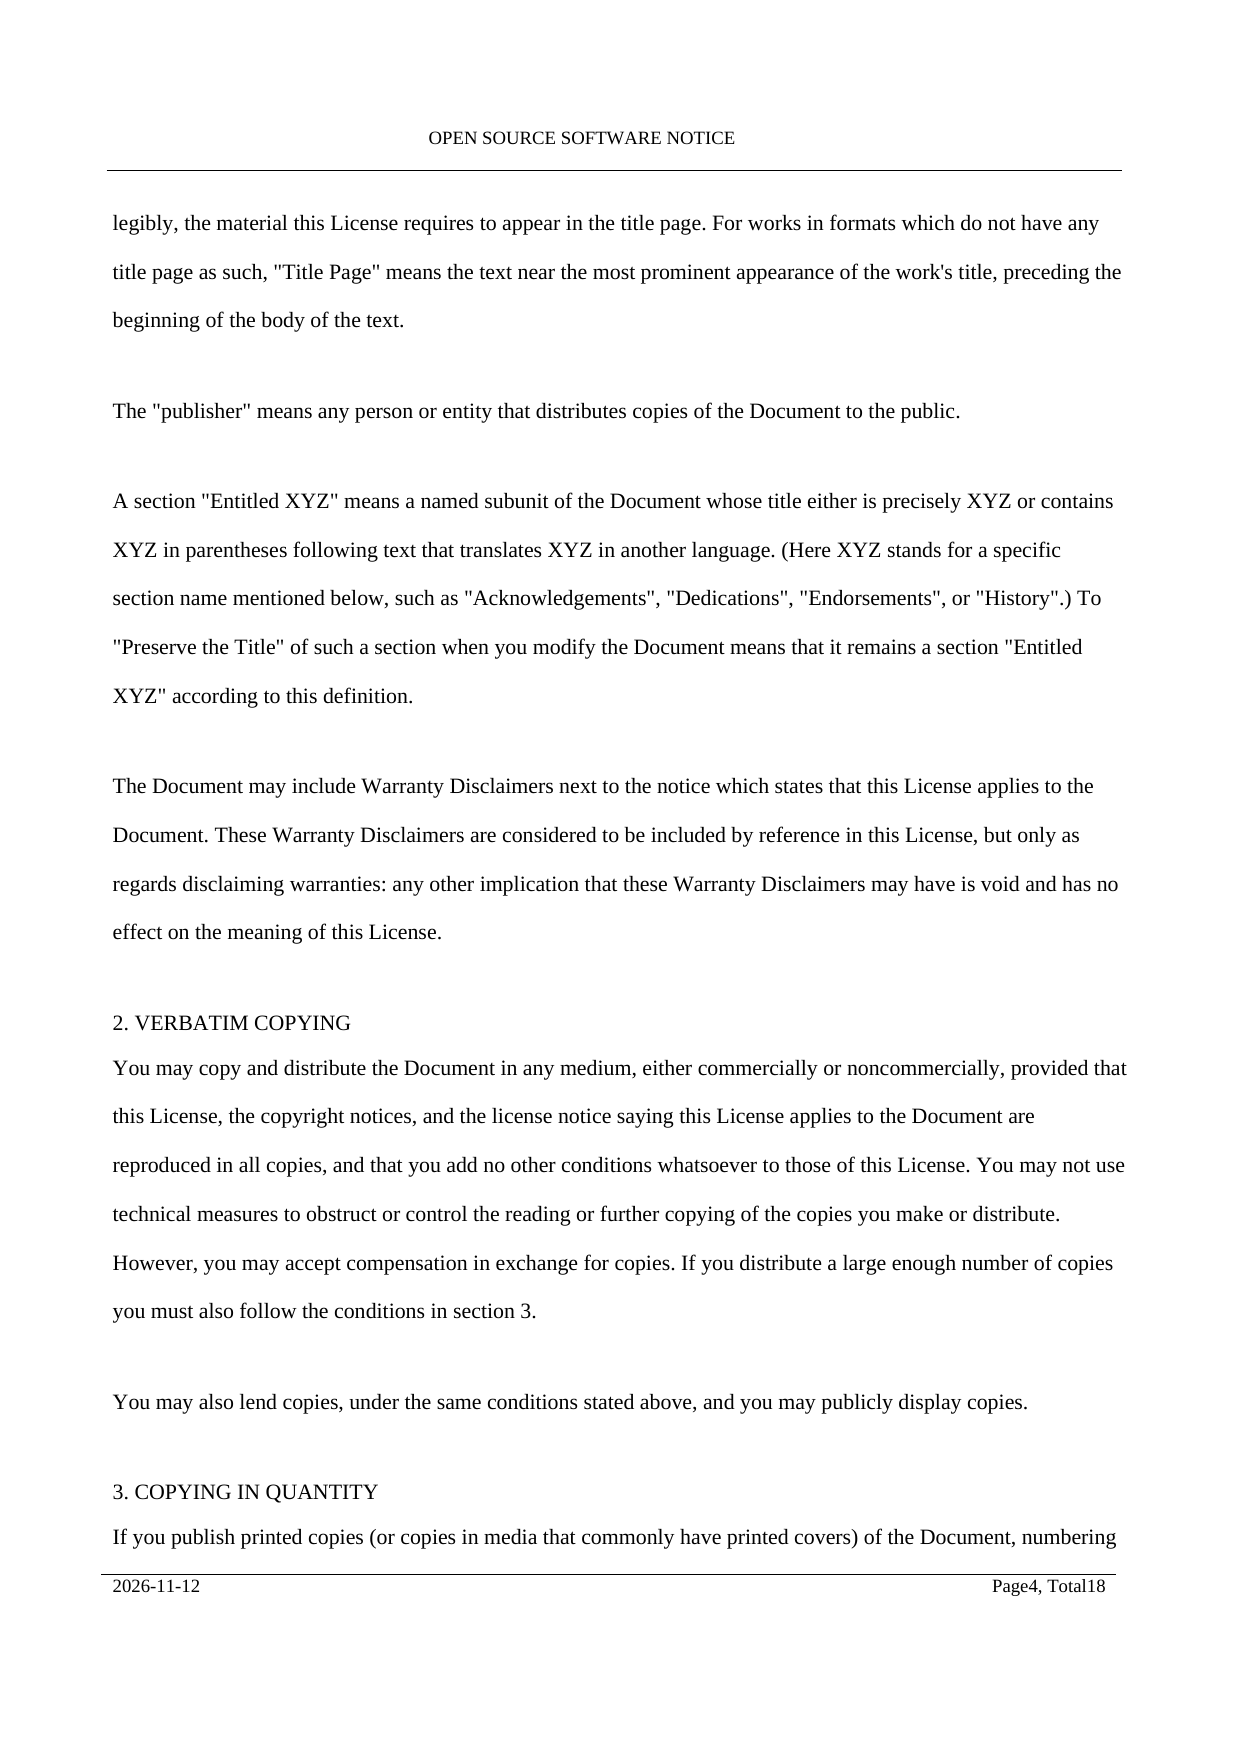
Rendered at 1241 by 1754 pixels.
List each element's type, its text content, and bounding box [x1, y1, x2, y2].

text 2. VERBATIM COPYING [112, 1006, 1128, 1038]
text 3. COPYING IN QUANTITY [112, 1475, 1128, 1508]
text The Document may include Warranty Disclaimers next to the notice which states that this License applies to the Document. These Warranty Disclaimers are considered to be included by reference in this License, but only as regards disclaiming warranties: any other implication that these Warranty Disclaimers may have is void and has no effect on the meaning of this License. [112, 769, 1128, 948]
text You may copy and distribute the Document in any medium, either commercially or noncommercially, provided that this License, the copyright notices, and the license notice saying this License applies to the Document are reproduced in all copies, and that you add no other conditions whatsoever to those of this License. You may not use technical measures to obstruct or control the reading or further copying of the copies you make or distribute. However, you may accept compensation in exchange for copies. If you distribute a large enough number of copies you must also follow the conditions in section 3. [112, 1051, 1128, 1327]
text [112, 206, 1128, 336]
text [112, 1520, 1128, 1553]
text A section "Entitled XYZ" means a named subunit of the Document whose title either is precisely XYZ or contains XYZ in parentheses following text that translates XYZ in another language. (Here XYZ stands for a specific section name mentioned below, such as "Acknowledgements", "Dedications", "Endorsements", or "History".) To "Preserve the Title" of such a section when you modify the Document means that it remains a section "Entitled XYZ" according to this definition. [112, 484, 1128, 712]
text The "publisher" means any person or entity that distributes copies of the Document to the public. [112, 394, 1128, 427]
text You may also lend copies, under the same conditions stated above, and you may publicly display copies. [112, 1385, 1128, 1417]
